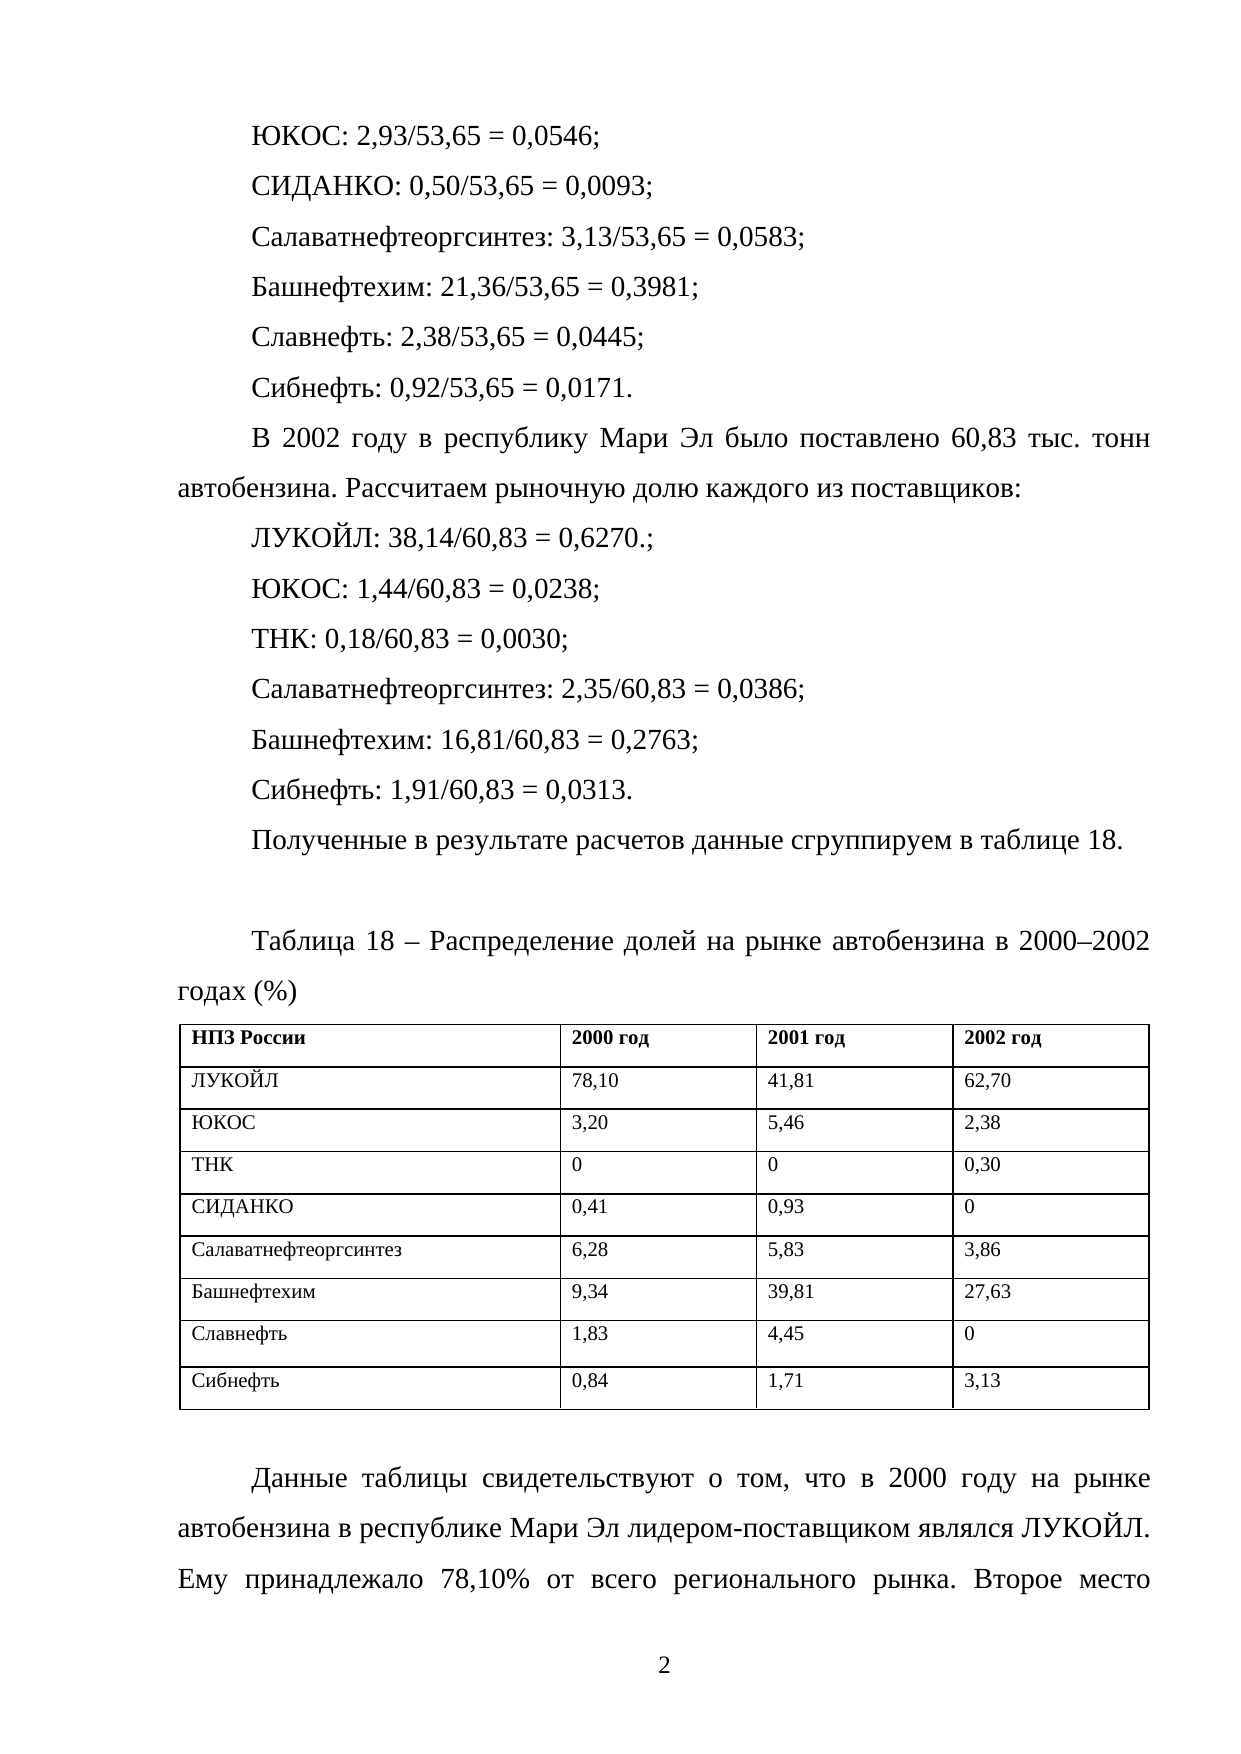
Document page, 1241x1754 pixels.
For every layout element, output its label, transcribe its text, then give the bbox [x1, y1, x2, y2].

table_cell Салаватнефтеоргсинтез [181, 1237, 560, 1277]
table_header 2002 год [954, 1025, 1148, 1066]
table_cell Славнефть [181, 1321, 560, 1366]
table_cell 0,41 [561, 1195, 756, 1235]
table_cell 41,81 [757, 1068, 952, 1108]
table_cell 1,83 [561, 1321, 756, 1366]
text Славнефть: 2,38/53,65 = 0,0445; [177, 319, 1152, 353]
table_cell 3,86 [954, 1237, 1148, 1277]
table_cell 0,30 [954, 1152, 1148, 1193]
table_cell 62,70 [954, 1068, 1148, 1108]
table_header 2001 год [757, 1025, 952, 1066]
table_cell 39,81 [757, 1279, 952, 1320]
text Башнефтехим: 16,81/60,83 = 0,2763; [177, 722, 1152, 755]
table_cell СИДАНКО [181, 1195, 560, 1235]
table_cell 4,45 [757, 1321, 952, 1366]
table_cell 3,20 [561, 1110, 756, 1151]
table_cell 3,13 [954, 1368, 1148, 1408]
text ЛУКОЙЛ: 38,14/60,83 = 0,6270.; [177, 521, 1152, 554]
table_cell 1,71 [757, 1368, 952, 1408]
text Таблица 18 – Распределение долей на рынке автобензина в 2000–2002 годах (%) [177, 923, 1152, 1007]
table_cell 0 [561, 1152, 756, 1193]
table_cell 0 [954, 1321, 1148, 1366]
table_cell 0 [757, 1152, 952, 1193]
text Башнефтехим: 21,36/53,65 = 0,3981; [177, 269, 1152, 303]
table_cell 78,10 [561, 1068, 756, 1108]
table_cell 5,83 [757, 1237, 952, 1277]
text Салаватнефтеоргсинтез: 3,13/53,65 = 0,0583; [177, 219, 1152, 252]
text ЮКОС: 1,44/60,83 = 0,0238; [177, 571, 1152, 604]
table_cell 27,63 [954, 1279, 1148, 1320]
table_cell ЮКОС [181, 1110, 560, 1151]
table_cell ЛУКОЙЛ [181, 1068, 560, 1108]
table_cell 0,84 [561, 1368, 756, 1408]
table_cell ТНК [181, 1152, 560, 1193]
text В 2002 году в республику Мари Эл было поставлено 60,83 тыс. тонн автобензина. Рассчитаем рыночную долю каждого из поставщиков: [177, 420, 1152, 504]
table_cell 0,93 [757, 1195, 952, 1235]
text СИДАНКО: 0,50/53,65 = 0,0093; [177, 168, 1152, 202]
table_cell 6,28 [561, 1237, 756, 1277]
text Полученные в результате расчетов данные сгруппируем в таблице 18. [177, 822, 1152, 856]
table_header НПЗ России [181, 1025, 560, 1066]
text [177, 1460, 1152, 1594]
table_cell Башнефтехим [181, 1279, 560, 1320]
text Сибнефть: 0,92/53,65 = 0,0171. [177, 370, 1152, 403]
text Сибнефть: 1,91/60,83 = 0,0313. [177, 772, 1152, 806]
table_cell 0 [954, 1195, 1148, 1235]
table_cell 2,38 [954, 1110, 1148, 1151]
table_header 2000 год [561, 1025, 756, 1066]
table_cell Сибнефть [181, 1368, 560, 1408]
text Салаватнефтеоргсинтез: 2,35/60,83 = 0,0386; [177, 672, 1152, 705]
table_cell 5,46 [757, 1110, 952, 1151]
table_cell 9,34 [561, 1279, 756, 1320]
text ТНК: 0,18/60,83 = 0,0030; [177, 621, 1152, 655]
text ЮКОС: 2,93/53,65 = 0,0546; [177, 118, 1152, 152]
